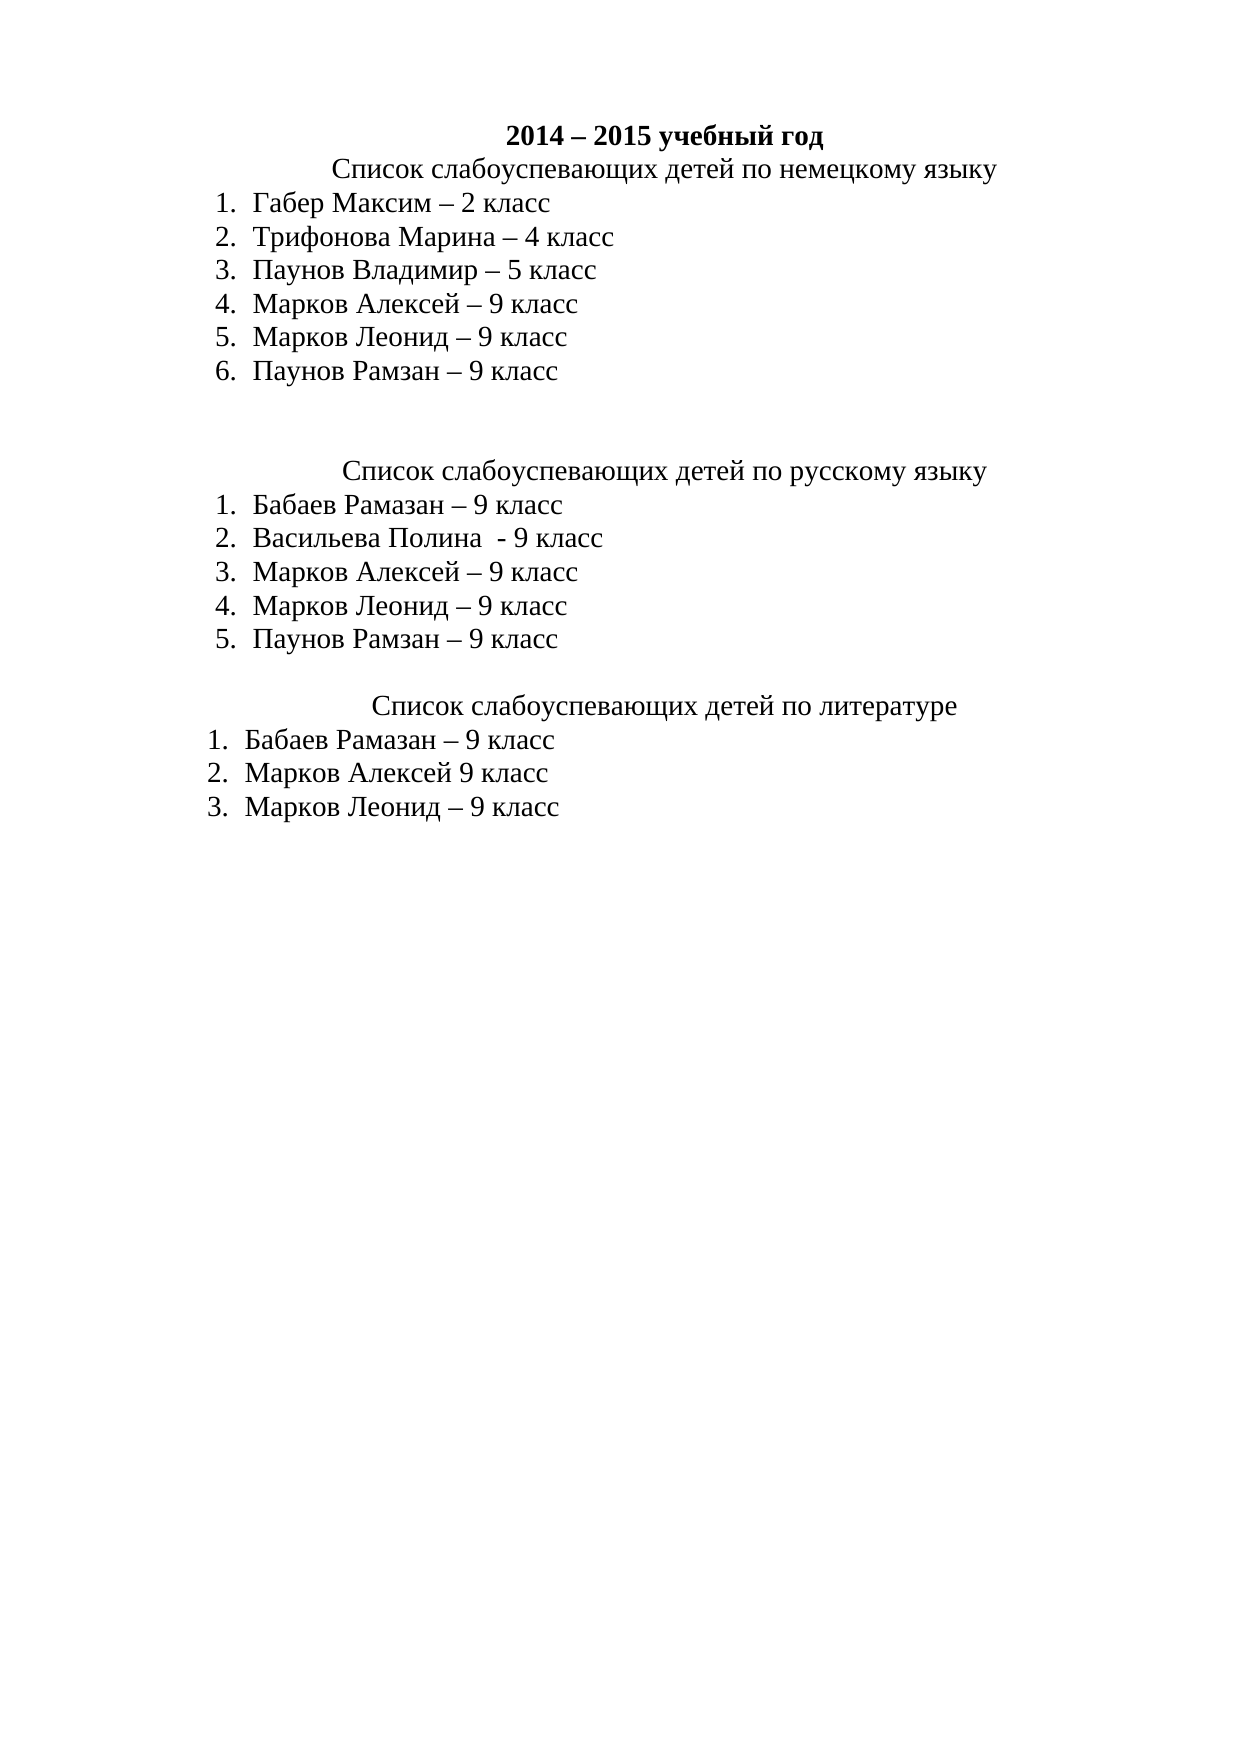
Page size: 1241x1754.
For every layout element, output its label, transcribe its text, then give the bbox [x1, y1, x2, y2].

list Марков Леонид – 9 класс [215, 588, 1152, 621]
list Марков Алексей – 9 класс [215, 554, 1152, 588]
list Васильева Полина - 9 класс [215, 521, 1152, 554]
text 2014 – 2015 учебный год [177, 118, 1152, 152]
list Бабаев Рамазан – 9 класс [207, 722, 1152, 755]
text Список слабоуспевающих детей по литературе [177, 688, 1152, 722]
list Марков Алексей – 9 класс [215, 286, 1152, 319]
list Габер Максим – 2 класс [215, 185, 1152, 219]
text Список слабоуспевающих детей по немецкому языку [177, 152, 1152, 185]
list Паунов Рамзан – 9 класс [215, 621, 1152, 655]
list Марков Леонид – 9 класс [207, 789, 1152, 822]
list Трифонова Марина – 4 класс [215, 219, 1152, 252]
list Паунов Владимир – 5 класс [215, 252, 1152, 286]
list Марков Леонид – 9 класс [215, 319, 1152, 353]
text Список слабоуспевающих детей по русскому языку [177, 453, 1152, 487]
list Паунов Рамзан – 9 класс [215, 353, 1152, 386]
list Марков Алексей 9 класс [207, 755, 1152, 789]
list Бабаев Рамазан – 9 класс [215, 487, 1152, 521]
